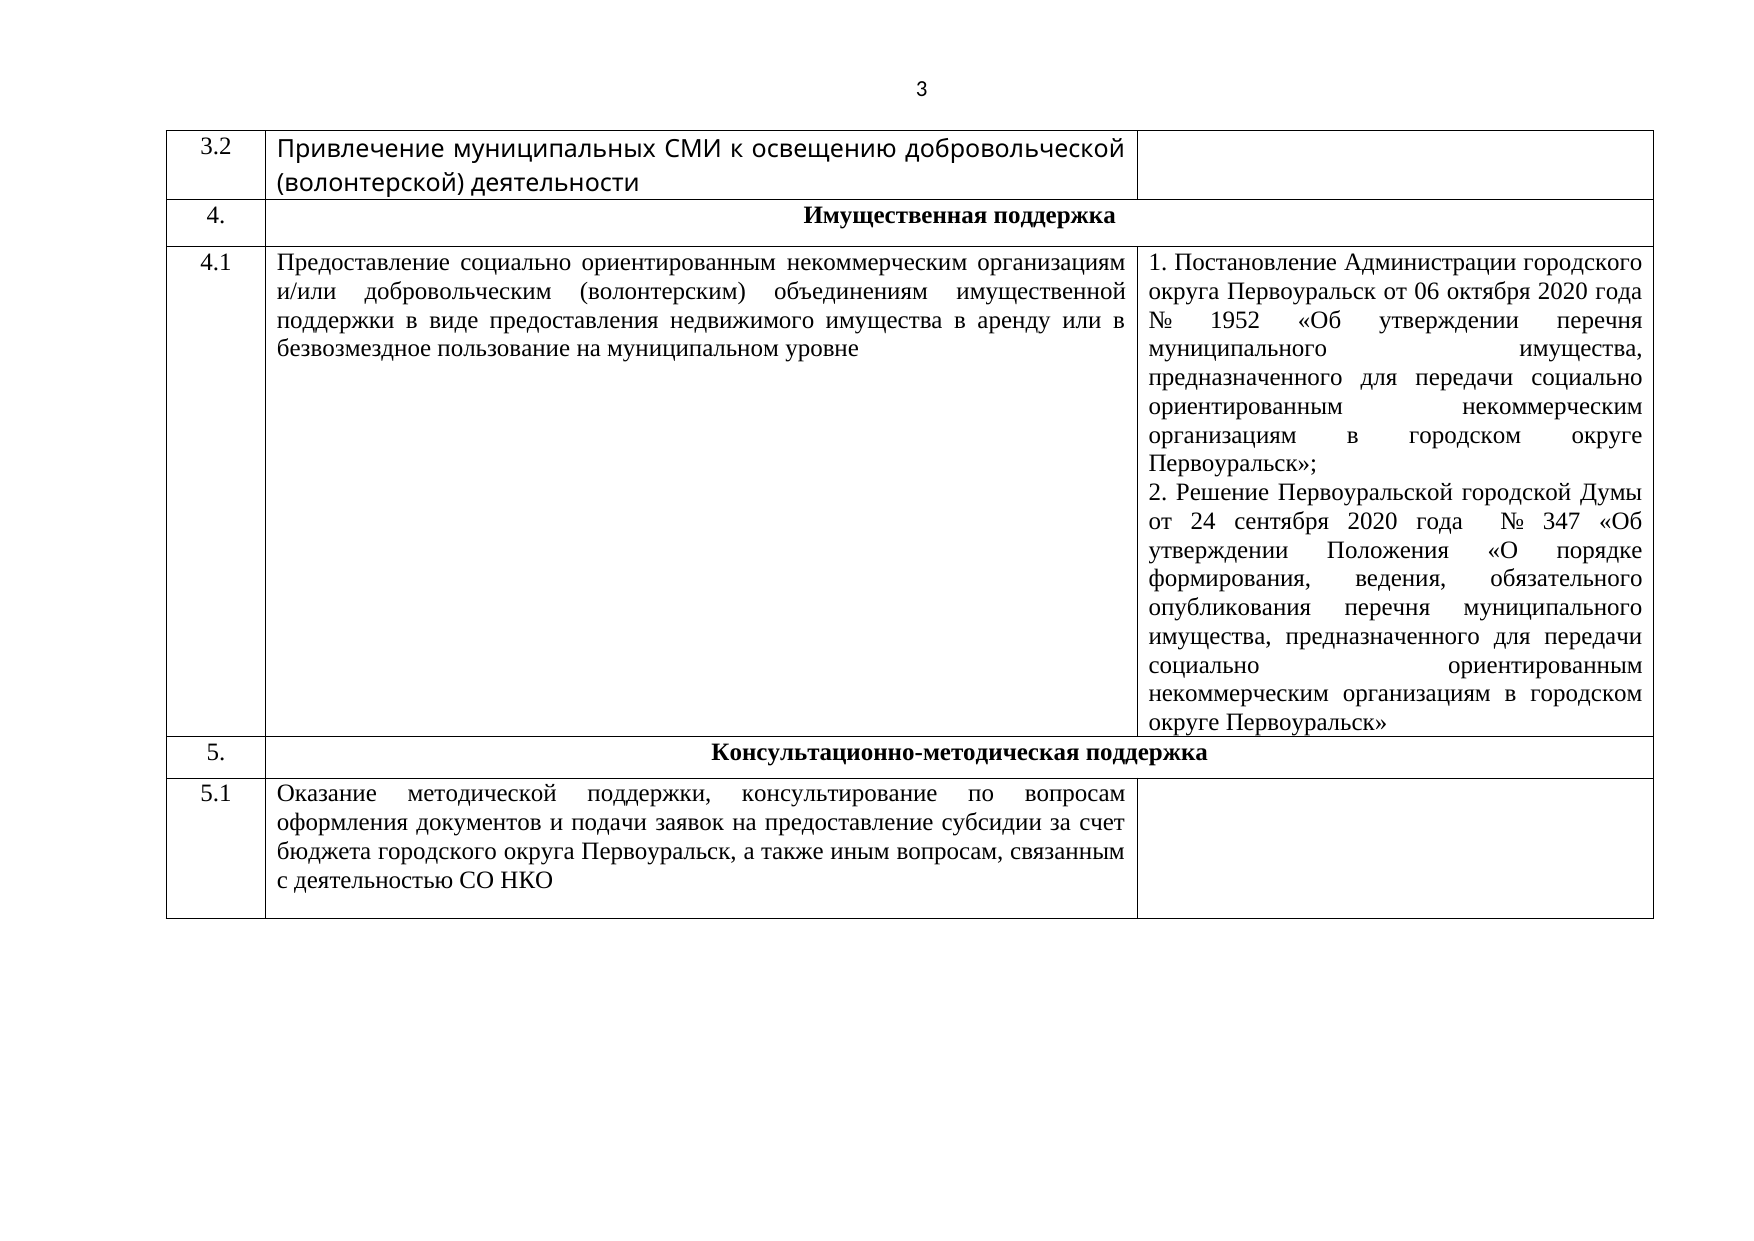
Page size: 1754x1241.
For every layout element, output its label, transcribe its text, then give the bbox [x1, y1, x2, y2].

table_cell 4. [167, 200, 265, 246]
table_cell Имущественная поддержка [266, 200, 1653, 246]
table_cell [1138, 131, 1653, 199]
table_cell 3.2 [167, 131, 265, 199]
table_cell Консультационно-методическая поддержка [266, 737, 1653, 777]
table_cell Привлечение муниципальных СМИ к освещению добровольческой (волонтерской) деятельности [266, 131, 1137, 199]
table_cell 1. Постановление Администрации городского округа Первоуральск от 06 октября 2020 года № 1952 «Об утверждении перечня муниципального имущества, предназначенного для передачи социально ориентированным некоммерческим организациям в городском округе Первоуральск»; 2. Решение Первоуральской городской Думы от 24 сентября 2020 года № 347 «Об утверждении Положения «О порядке формирования, ведения, обязательного опубликования перечня муниципального имущества, предназначенного для передачи социально ориентированным некоммерческим организациям в городском округе Первоуральск» [1138, 247, 1653, 736]
table_cell [1138, 779, 1653, 917]
table_cell Оказание методической поддержки, консультирование по вопросам оформления документов и подачи заявок на предоставление субсидии за счет бюджета городского округа Первоуральск, а также иным вопросам, связанным с деятельностью СО НКО [266, 779, 1137, 917]
table_cell 4.1 [167, 247, 265, 736]
table_cell 5. [167, 737, 265, 777]
table_cell Предоставление социально ориентированным некоммерческим организациям и/или добровольческим (волонтерским) объединениям имущественной поддержки в виде предоставления недвижимого имущества в аренду или в безвозмездное пользование на муниципальном уровне [266, 247, 1137, 736]
table_cell 5.1 [167, 779, 265, 917]
